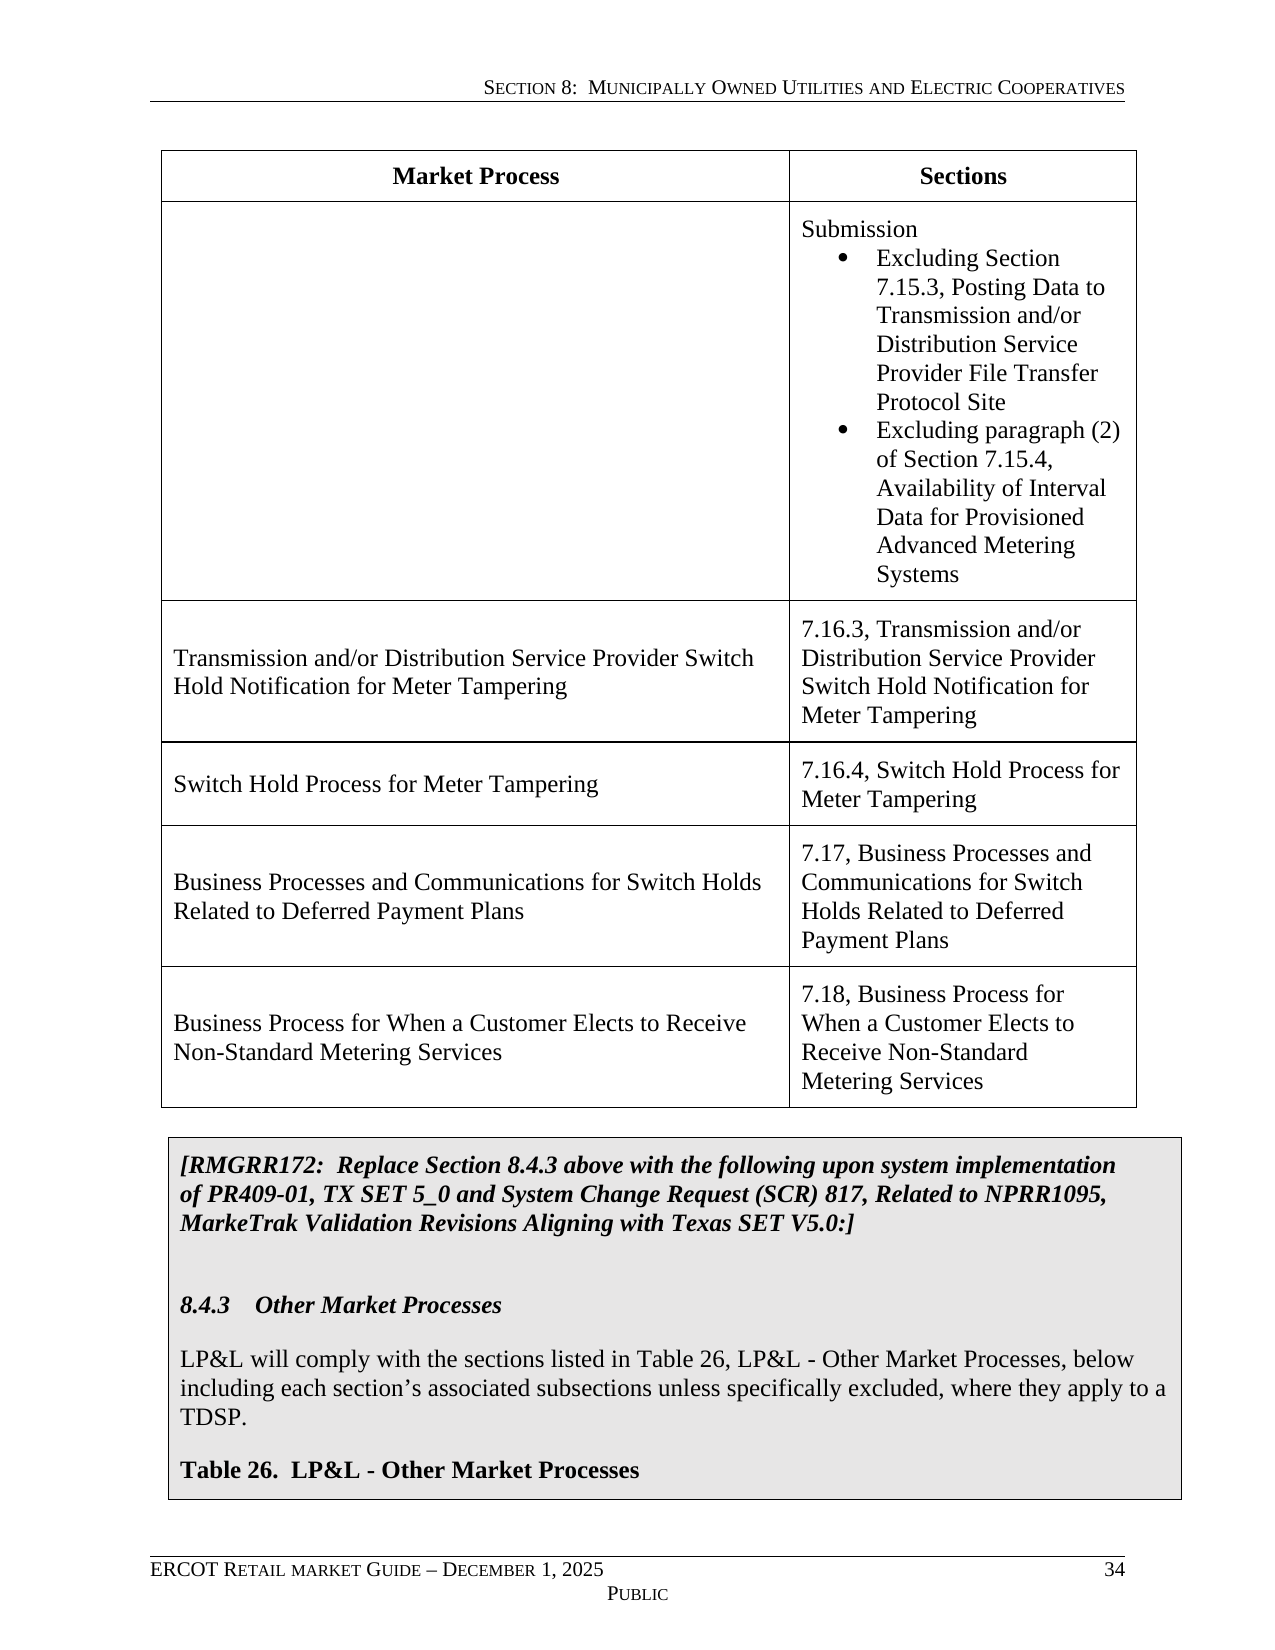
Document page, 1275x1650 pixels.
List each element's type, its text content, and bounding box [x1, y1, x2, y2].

table_cell 7.16.3, Transmission and/or Distribution Service Provider Switch Hold Notification for Meter Tampering [790, 601, 1136, 741]
table_header Market Process [162, 151, 789, 201]
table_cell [790, 202, 1136, 600]
table_cell Business Processes and Communications for Switch Holds Related to Deferred Payment Plans [162, 826, 789, 966]
table_cell 7.16.4, Switch Hold Process for Meter Tampering [790, 743, 1136, 825]
table_cell Business Process for When a Customer Elects to Receive Non-Standard Metering Services [162, 967, 789, 1107]
table_header Sections [790, 151, 1136, 201]
table_cell Transmission and/or Distribution Service Provider Switch Hold Notification for Meter Tampering [162, 601, 789, 741]
table_cell 7.17, Business Processes and Communications for Switch Holds Related to Deferred Payment Plans [790, 826, 1136, 966]
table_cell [162, 202, 789, 600]
table_cell 7.18, Business Process for When a Customer Elects to Receive Non-Standard Metering Services [790, 967, 1136, 1107]
table_cell Switch Hold Process for Meter Tampering [162, 743, 789, 825]
